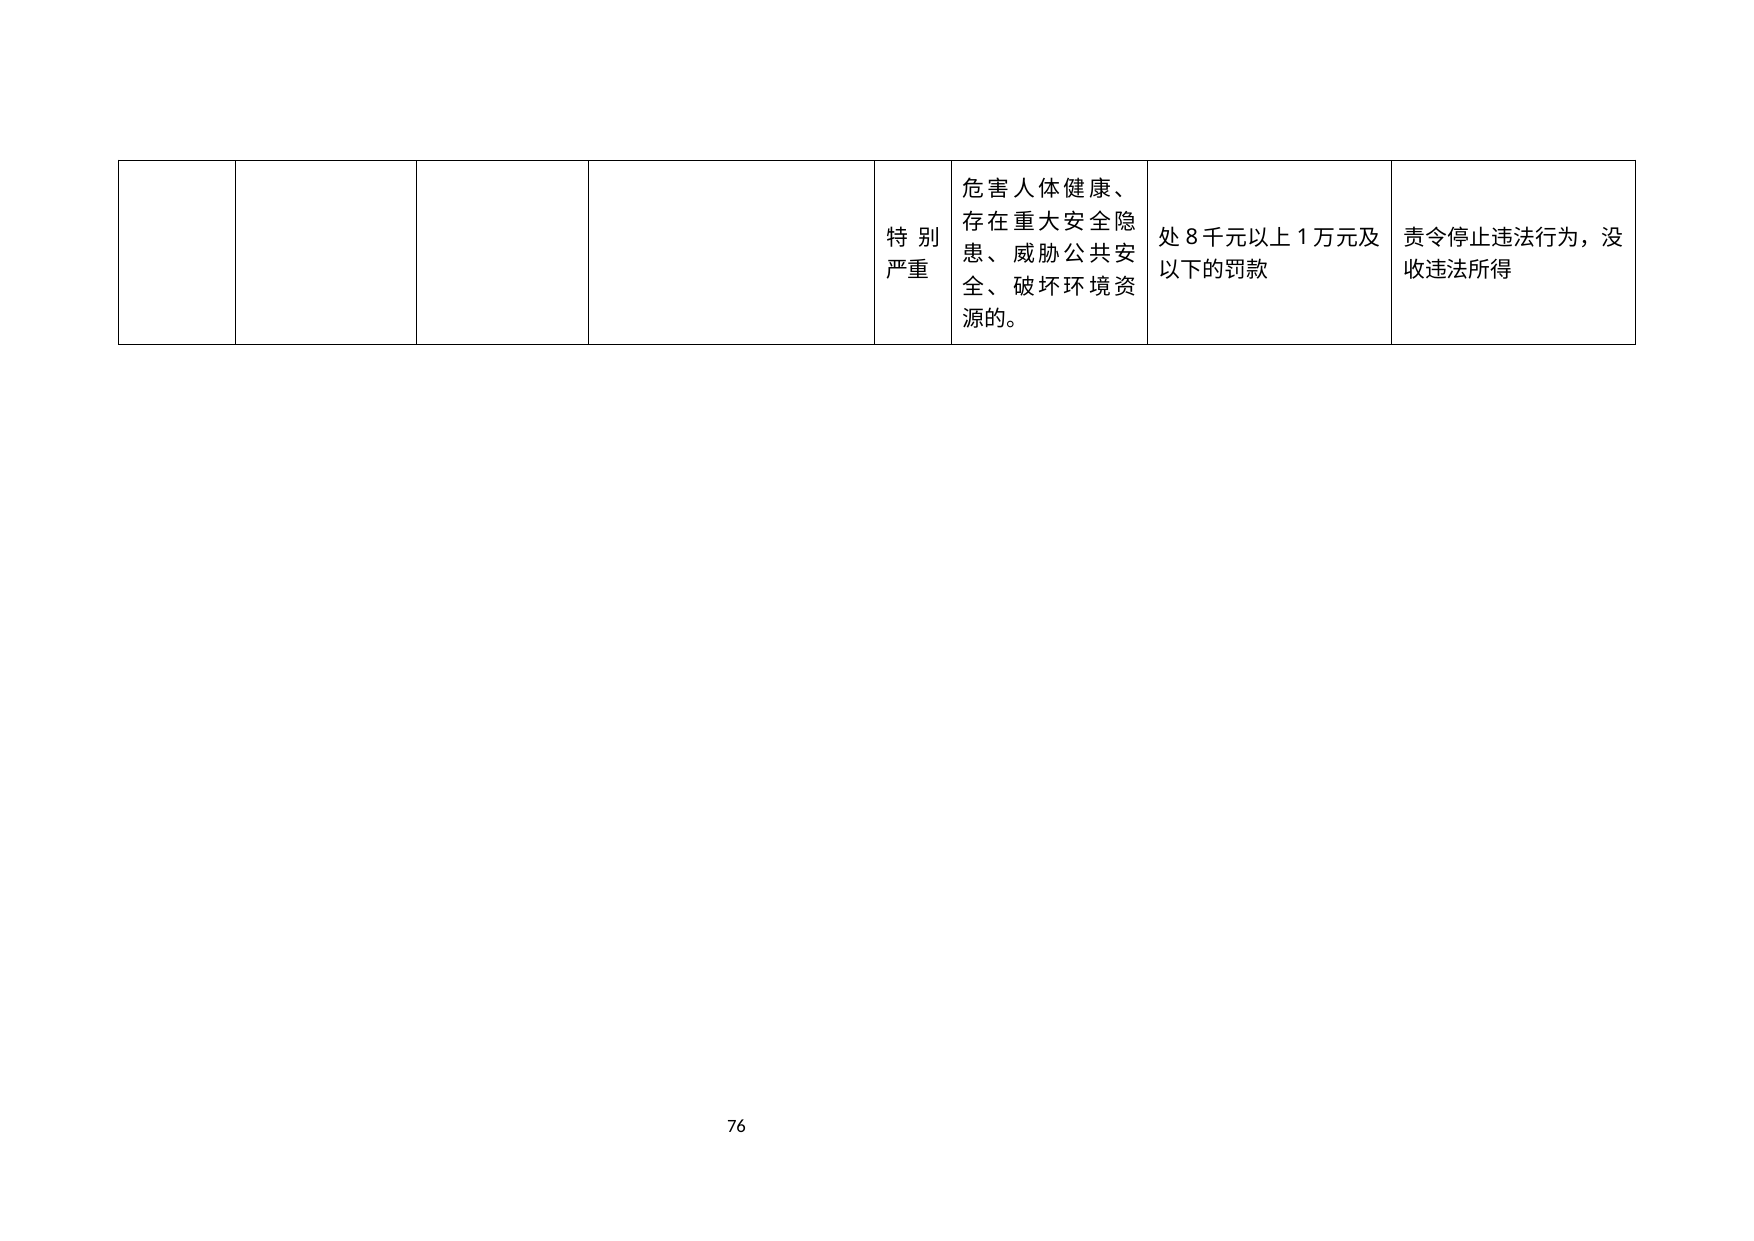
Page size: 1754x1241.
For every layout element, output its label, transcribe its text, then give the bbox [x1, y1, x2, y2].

table_cell 处8千元以上1万元及以下的罚款 [1148, 161, 1391, 344]
table_cell 危害人体健康、存在重大安全隐患、威胁公共安全、破坏环境资源的。 [952, 161, 1147, 344]
table_cell 特别严重 [875, 161, 951, 344]
table_cell 责令停止违法行为，没收违法所得 [1392, 161, 1635, 344]
